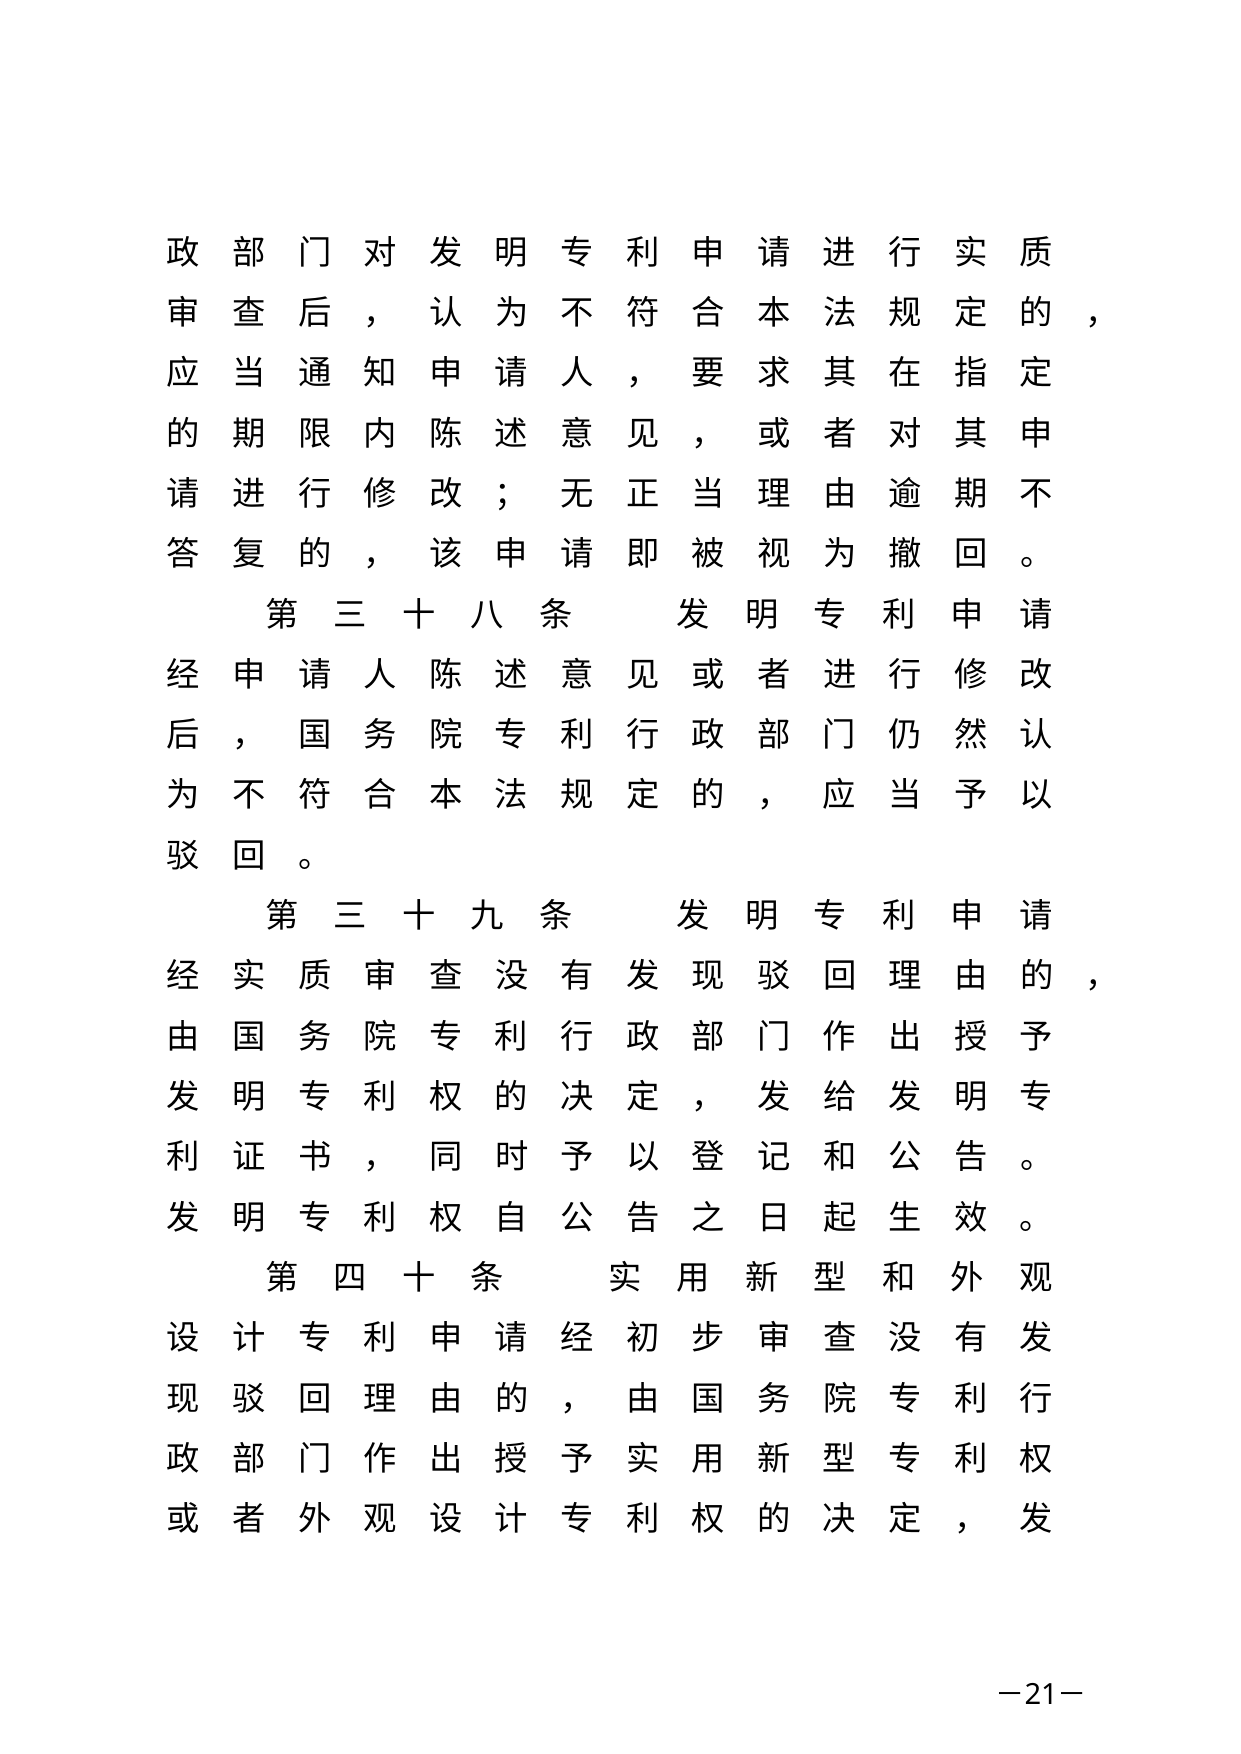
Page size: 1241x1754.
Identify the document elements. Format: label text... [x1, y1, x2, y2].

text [167, 1245, 1085, 1546]
text 第三十八条 发明专利申请经申请人陈述意见或者进行修改后，国务院专利行政部门仍然认为不符合本法规定的，应当予以驳回。 [167, 581, 1085, 883]
text 第三十九条 发明专利申请经实质审查没有发现驳回理由的，由国务院专利行政部门作出授予发明专利权的决定，发给发明专利证书，同时予以登记和公告。发明专利权自公告之日起生效。 [167, 883, 1085, 1245]
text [167, 219, 1085, 581]
